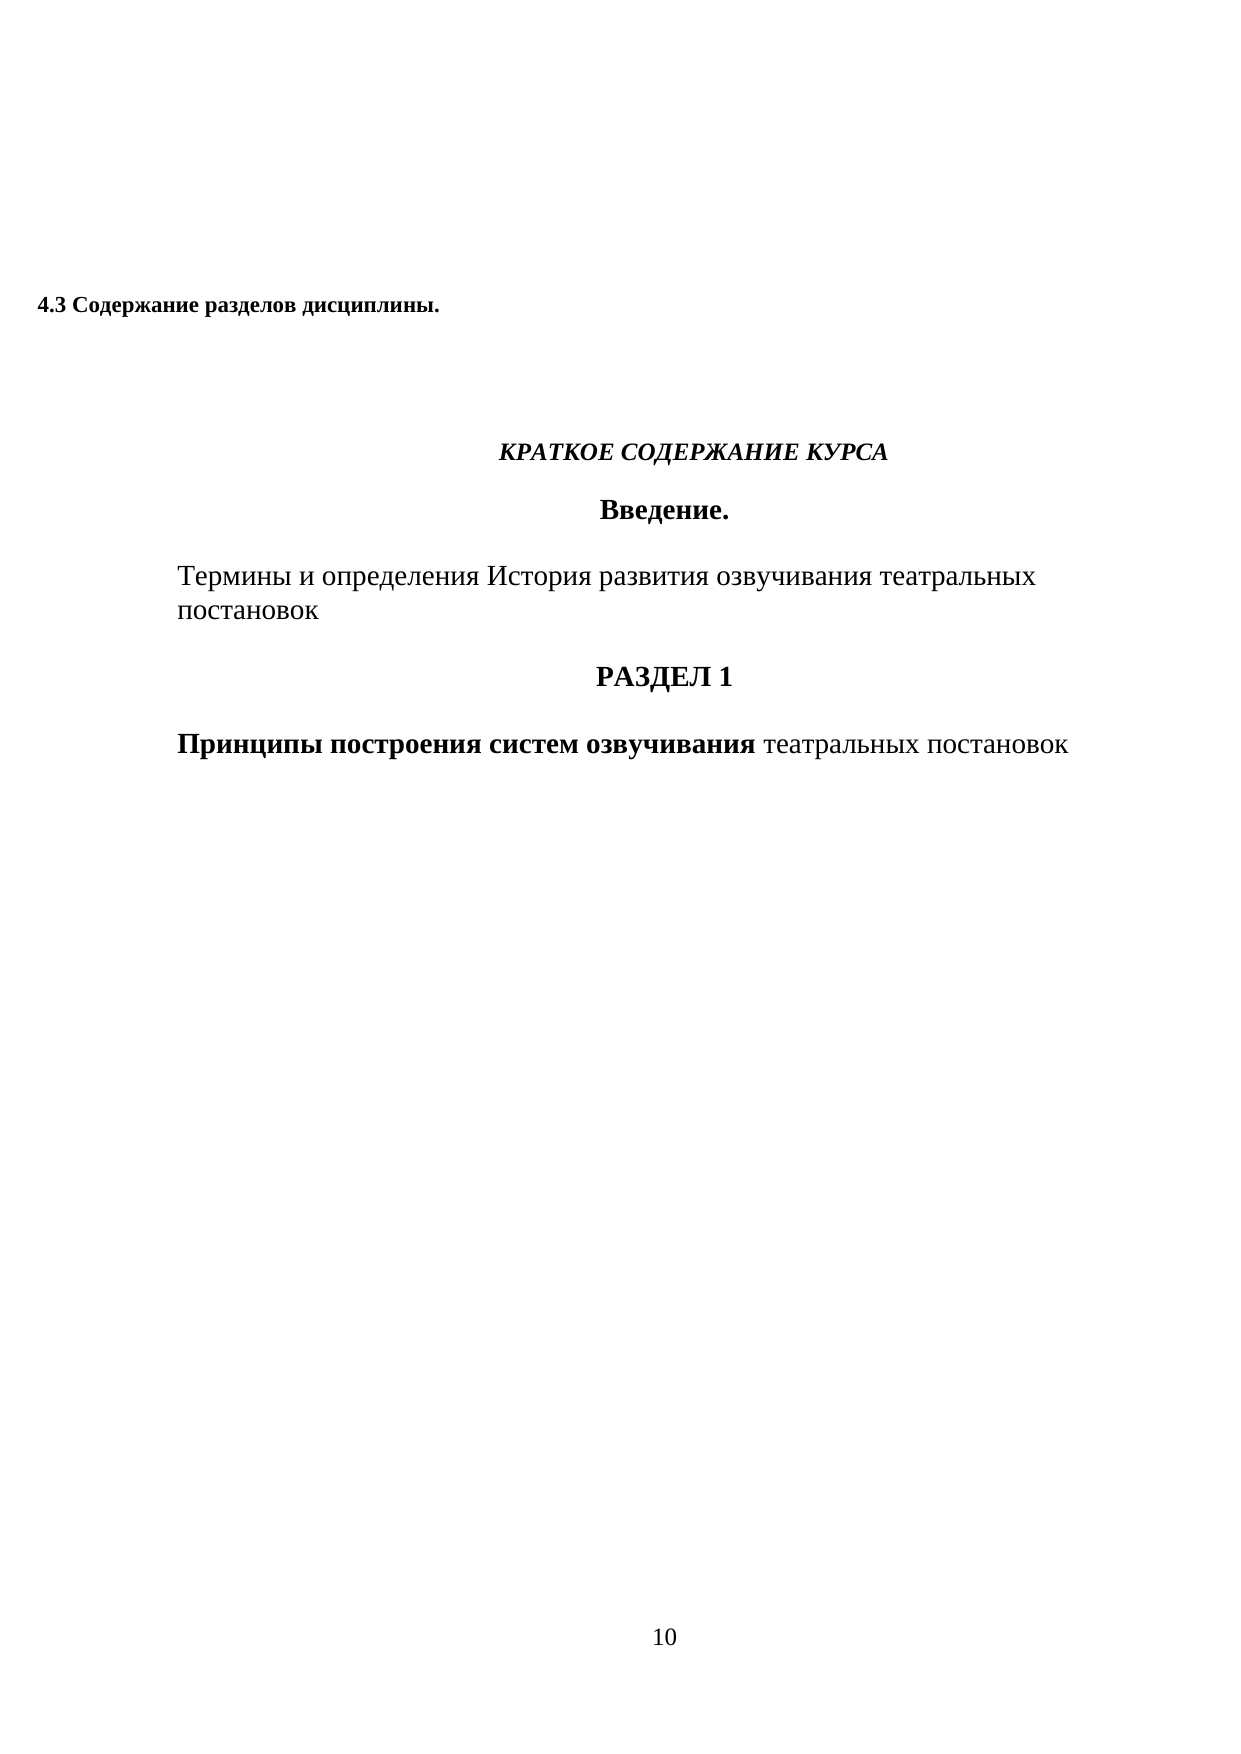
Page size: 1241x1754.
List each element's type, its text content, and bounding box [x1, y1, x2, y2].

text Введение. [236, 492, 1092, 525]
text КРАТКОЕ СОДЕРЖАНИЕ КУРСА [499, 437, 1223, 466]
text Принципы построения систем озвучивания театральных постановок [177, 726, 1223, 759]
text РАЗДЕЛ 1 [237, 659, 1092, 693]
text Термины и определения История развития озвучивания театральных постановок [177, 558, 1038, 625]
text 4.3 Содержание разделов дисциплины. [37, 294, 1223, 317]
